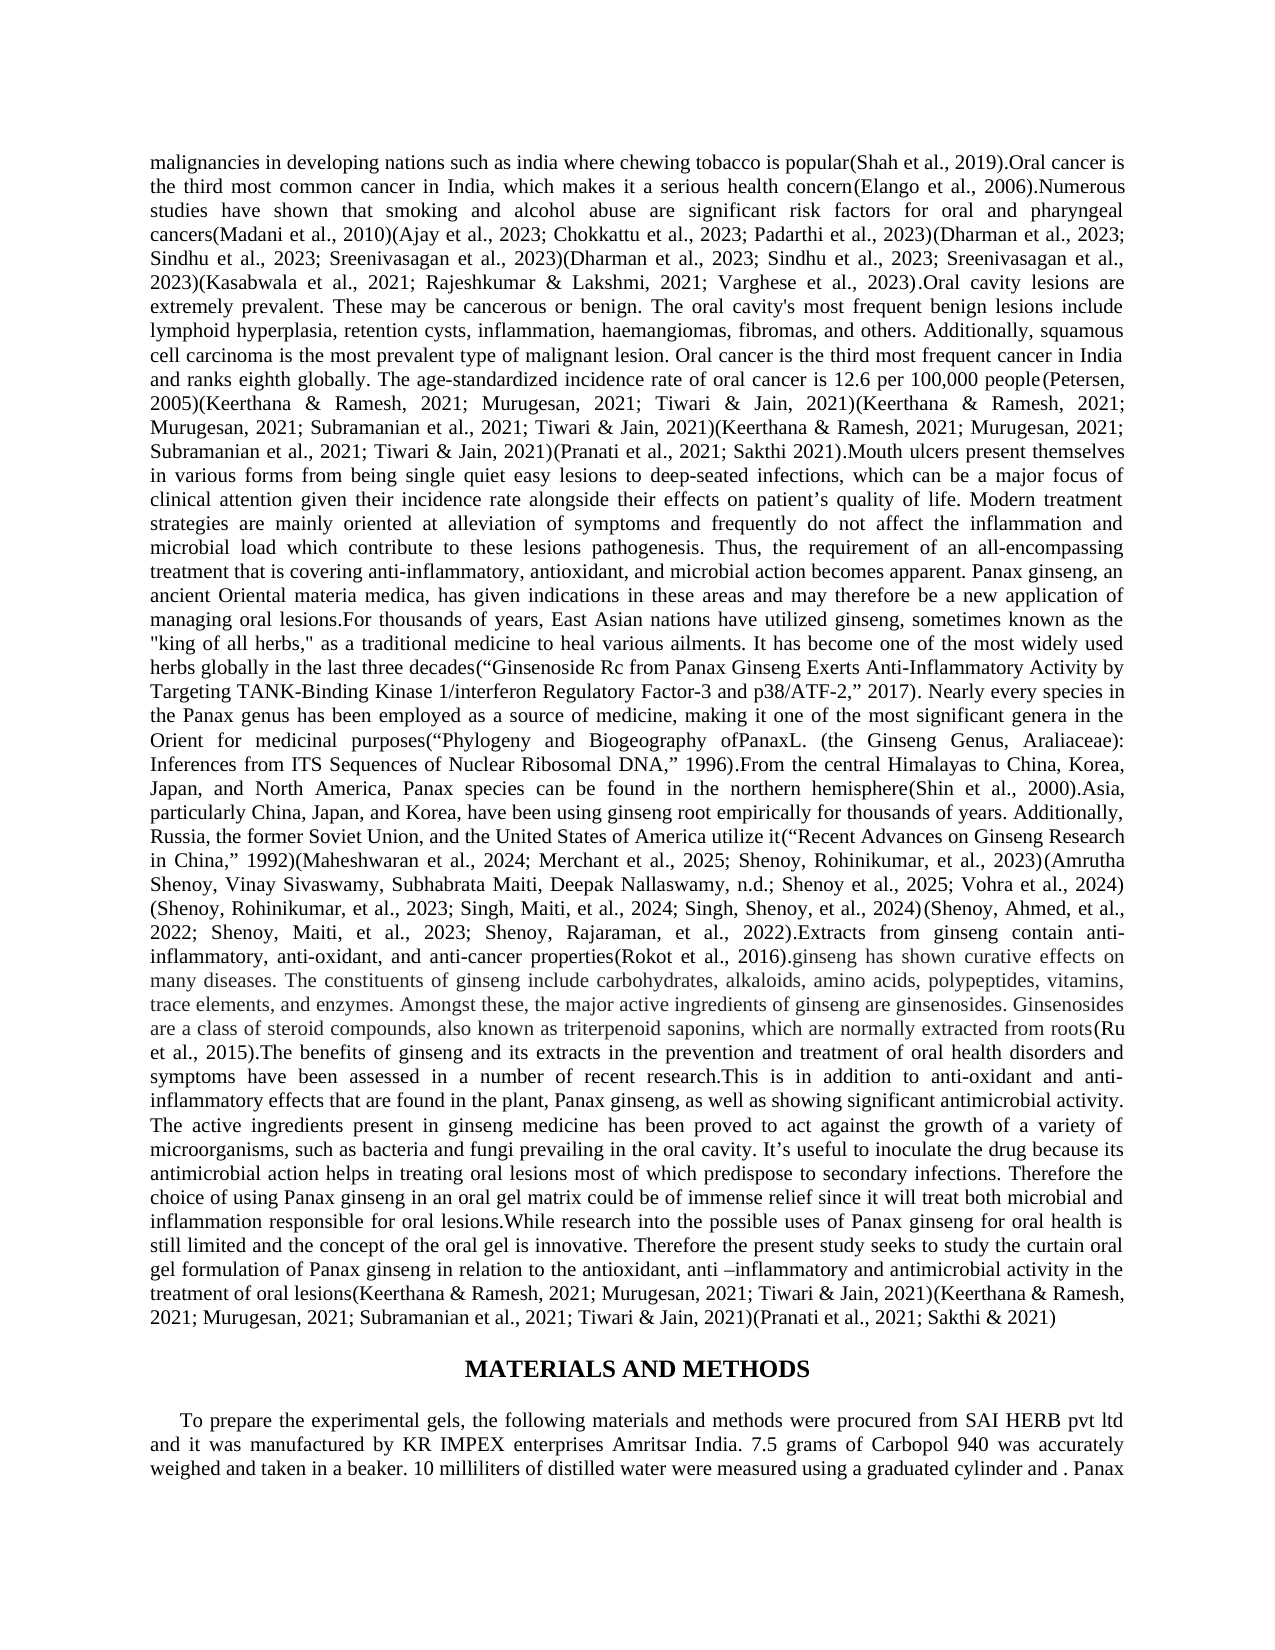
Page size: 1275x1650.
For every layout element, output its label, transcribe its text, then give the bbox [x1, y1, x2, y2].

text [150, 1408, 1125, 1480]
subtitle Materials and methods [150, 1354, 1125, 1383]
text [150, 150, 1125, 968]
